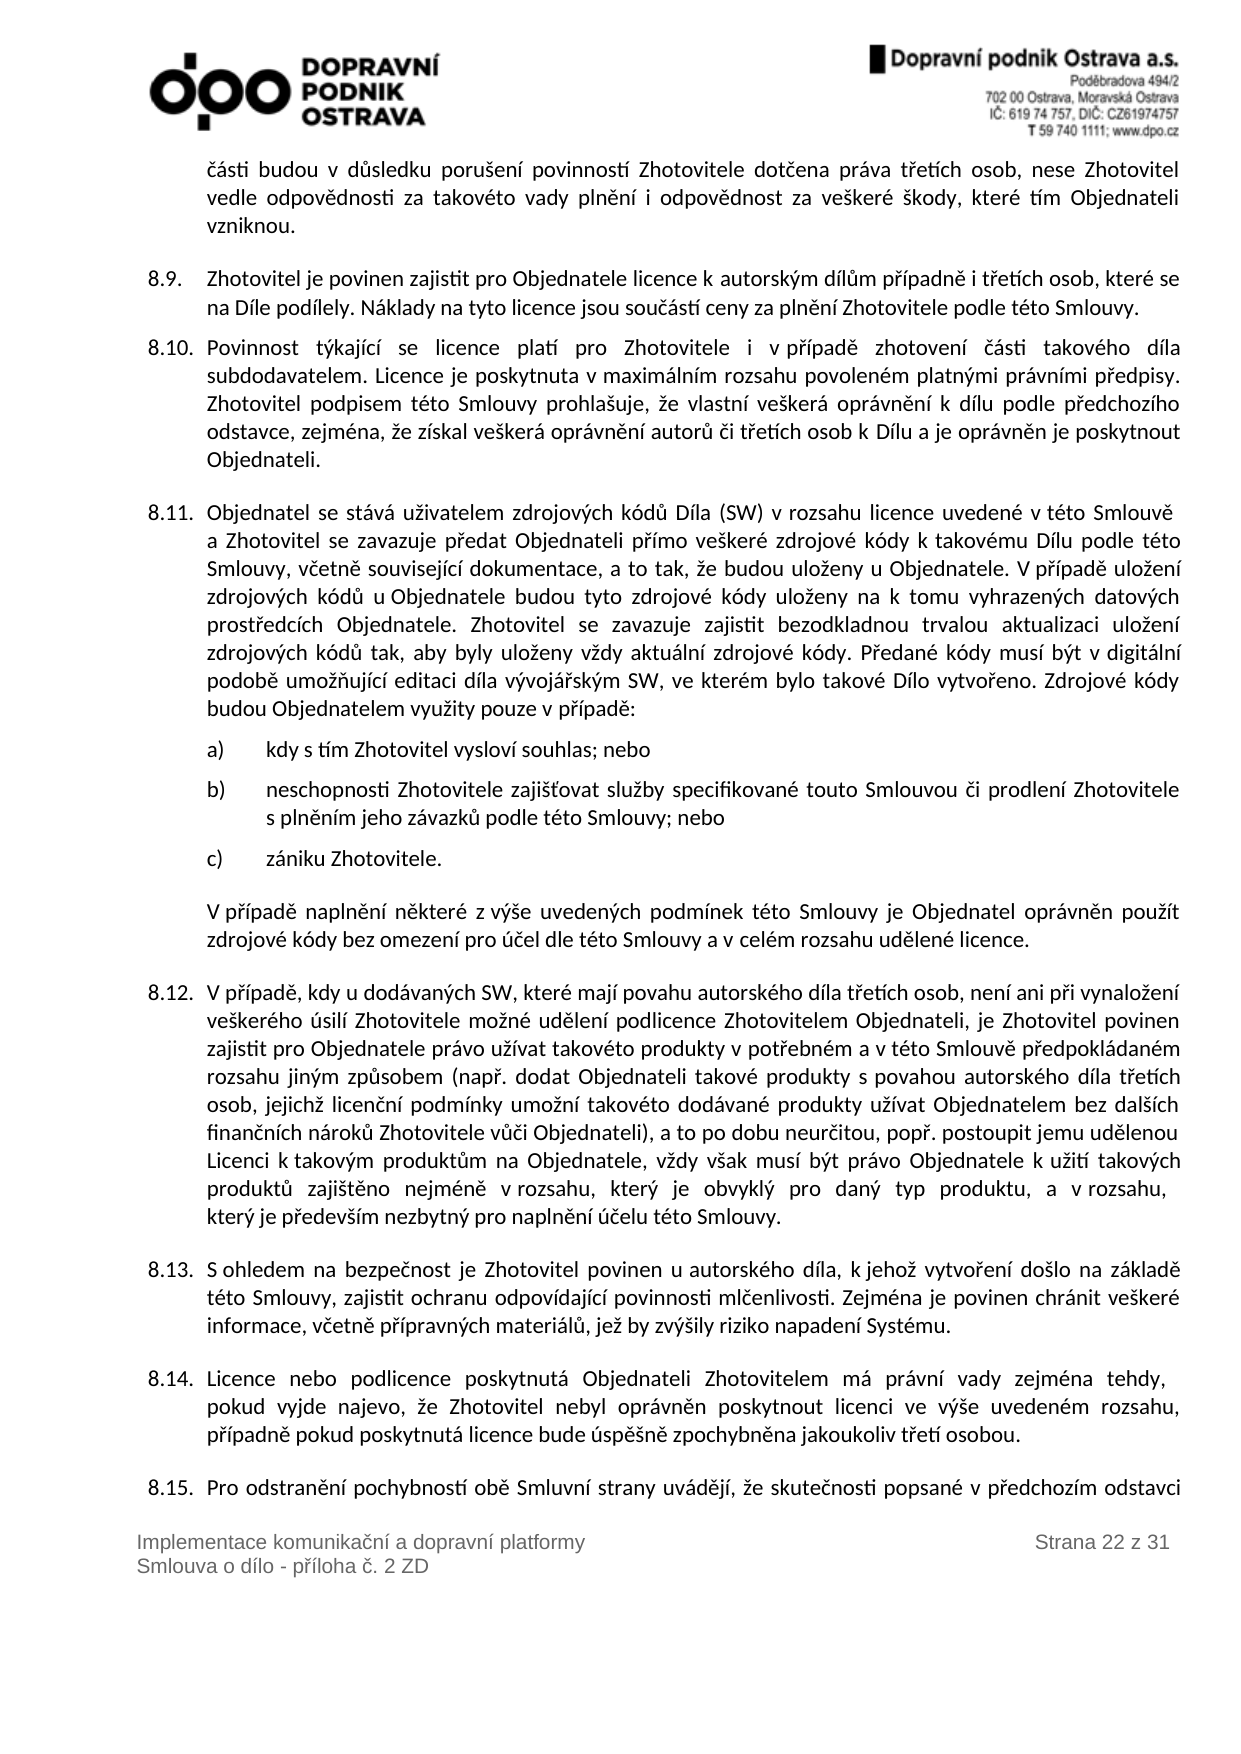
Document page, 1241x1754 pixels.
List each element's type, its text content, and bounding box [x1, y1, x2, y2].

list neschopnosti Zhotovitele zajišťovat služby specifikované touto Smlouvou či prodlení Zhotovitele s plněním jeho závazků podle této Smlouvy; nebo [207, 775, 1181, 831]
picture [147, 50, 444, 134]
list kdy s tím Zhotovitel vysloví souhlas; nebo [207, 735, 1181, 763]
list V případě, kdy u dodávaných SW, které mají povahu autorského díla třetích osob, není ani při vynaložení veškerého úsilí Zhotovitele možné udělení podlicence Zhotovitelem Objednateli, je Zhotovitel povinen zajistit pro Objednatele právo užívat takovéto produkty v potřebném a v této Smlouvě předpokládaném rozsahu jiným způsobem (např. dodat Objednateli takové produkty s povahou autorského díla třetích osob, jejichž licenční podmínky umožní takovéto dodávané produkty užívat Objednatelem bez dalších finančních nároků Zhotovitele vůči Objednateli), a to po dobu neurčitou, popř. postoupit jemu udělenou Licenci k takovým produktům na Objednatele, vždy však musí být právo Objednatele k užití takových produktů zajištěno nejméně v rozsahu, který je obvyklý pro daný typ produktu, a v rozsahu, který je především nezbytný pro naplnění účelu této Smlouvy. [148, 978, 1181, 1230]
list Licence nebo podlicence poskytnutá Objednateli Zhotovitelem má právní vady zejména tehdy, pokud vyjde najevo, že Zhotovitel nebyl oprávněn poskytnout licenci ve výše uvedeném rozsahu, případně pokud poskytnutá licence bude úspěšně zpochybněna jakoukoliv třetí osobou. [148, 1364, 1181, 1448]
list zániku Zhotovitele. [207, 844, 1181, 872]
text V případě naplnění některé z výše uvedených podmínek této Smlouvy je Objednatel oprávněn použít zdrojové kódy bez omezení pro účel dle této Smlouvy a v celém rozsahu udělené licence. [207, 897, 1181, 953]
list Zhotovitel je povinen zajistit pro Objednatele licence k autorským dílům případně i třetích osob, které se na Díle podílely. Náklady na tyto licence jsou součástí ceny za plnění Zhotovitele podle této Smlouvy. [148, 264, 1181, 321]
list S ohledem na bezpečnost je Zhotovitel povinen u autorského díla, k jehož vytvoření došlo na základě této Smlouvy, zajistit ochranu odpovídající povinnosti mlčenlivosti. Zejména je povinen chránit veškeré informace, včetně přípravných materiálů, jež by zvýšily riziko napadení Systému. [148, 1255, 1181, 1339]
list Povinnost týkající se licence platí pro Zhotovitele i v případě zhotovení části takového díla subdodavatelem. Licence je poskytnuta v maximálním rozsahu povoleném platnými právními předpisy. Zhotovitel podpisem této Smlouvy prohlašuje, že vlastní veškerá oprávnění k dílu podle předchozího odstavce, zejména, že získal veškerá oprávnění autorů či třetích osob k Dílu a je oprávněn je poskytnout Objednateli. [148, 333, 1181, 473]
list Objednatel se stává uživatelem zdrojových kódů Díla (SW) v rozsahu licence uvedené v této Smlouvě a Zhotovitel se zavazuje předat Objednateli přímo veškeré zdrojové kódy k takovému Dílu podle této Smlouvy, včetně související dokumentace, a to tak, že budou uloženy u Objednatele. V případě uložení zdrojových kódů u Objednatele budou tyto zdrojové kódy uloženy na k tomu vyhrazených datových prostředcích Objednatele. Zhotovitel se zavazuje zajistit bezodkladnou trvalou aktualizaci uložení zdrojových kódů tak, aby byly uloženy vždy aktuální zdrojové kódy. Předané kódy musí být v digitální podobě umožňující editaci díla vývojářským SW, ve kterém bylo takové Dílo vytvořeno. Zdrojové kódy budou Objednatelem využity pouze v případě: [148, 498, 1181, 722]
picture [867, 42, 1182, 142]
